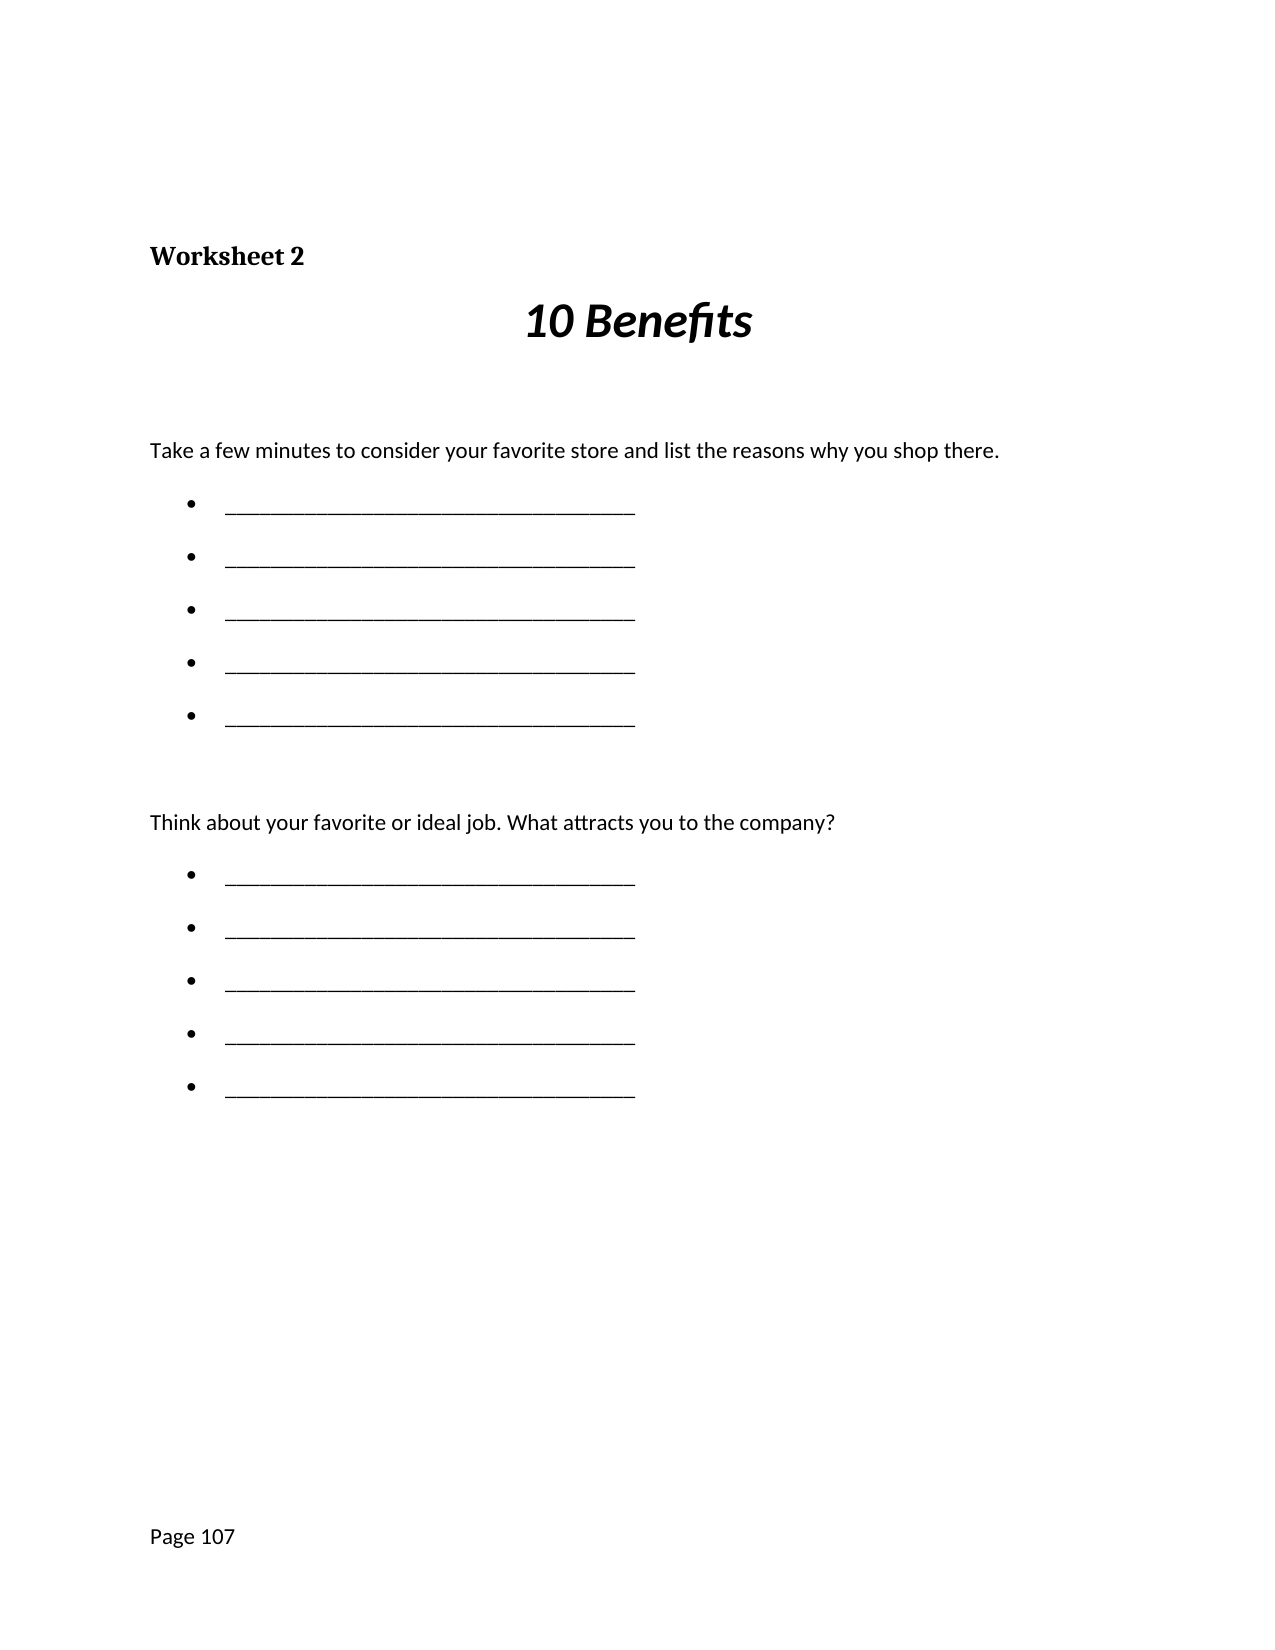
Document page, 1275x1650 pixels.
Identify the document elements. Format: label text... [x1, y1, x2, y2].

list ____________________________________ [187, 861, 1125, 889]
list ____________________________________ [187, 1073, 1125, 1101]
list ____________________________________ [187, 967, 1125, 995]
text Think about your favorite or ideal job. What attracts you to the company? [150, 808, 1125, 836]
text Take a few minutes to consider your favorite store and list the reasons why you shop there. [150, 437, 1125, 465]
text 10 Benefits [150, 289, 1125, 350]
list ____________________________________ [187, 649, 1125, 677]
list ____________________________________ [187, 914, 1125, 942]
list ____________________________________ [187, 1020, 1125, 1048]
list ____________________________________ [187, 596, 1125, 624]
list ____________________________________ [187, 702, 1125, 730]
list ____________________________________ [187, 543, 1125, 571]
subtitle Worksheet 2 [150, 241, 1125, 272]
list ____________________________________ [187, 490, 1125, 518]
